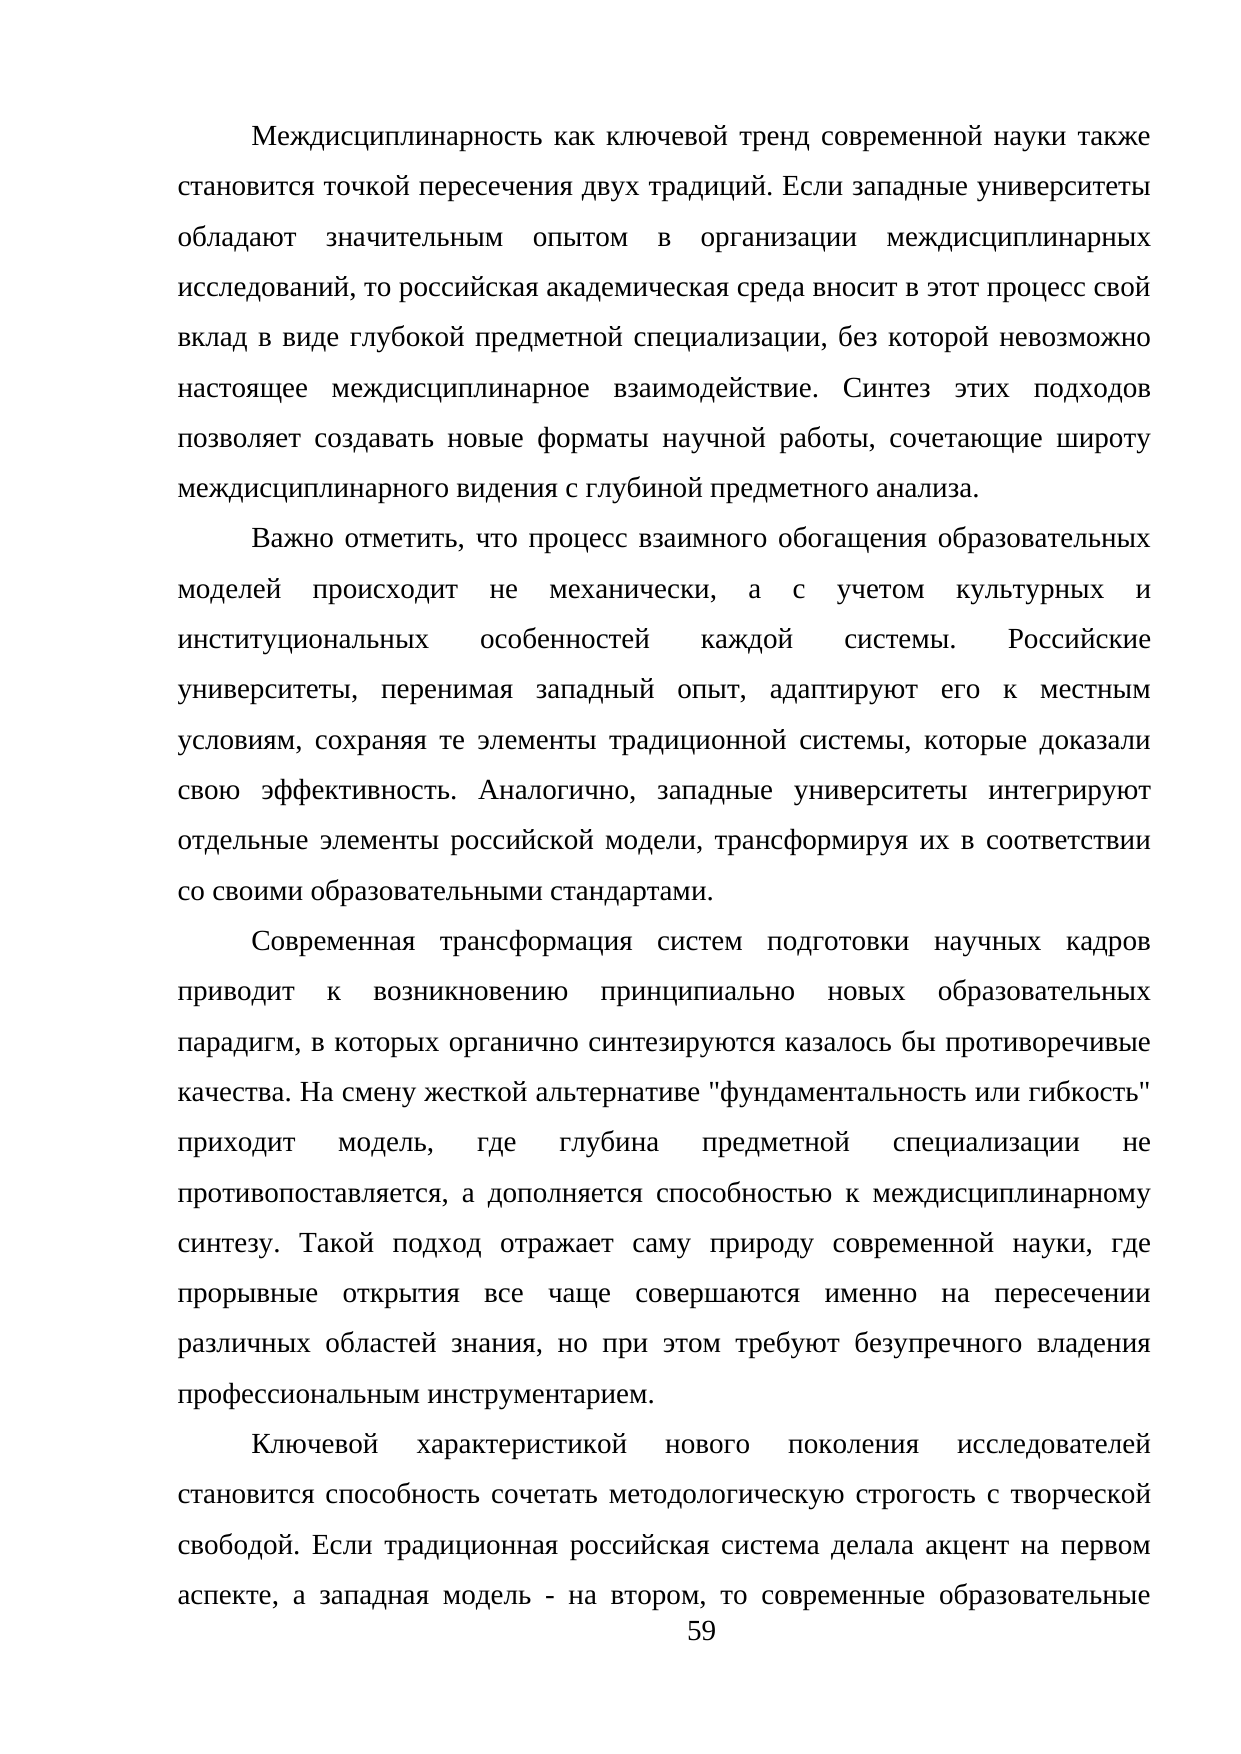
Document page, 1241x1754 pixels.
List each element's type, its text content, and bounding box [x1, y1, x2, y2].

text Междисциплинарность как ключевой тренд современной науки также становится точкой пересечения двух традиций. Если западные университеты обладают значительным опытом в организации междисциплинарных исследований, то российская академическая среда вносит в этот процесс свой вклад в виде глубокой предметной специализации, без которой невозможно настоящее междисциплинарное взаимодействие. Синтез этих подходов позволяет создавать новые форматы научной работы, сочетающие широту междисциплинарного видения с глубиной предметного анализа. [177, 118, 1152, 504]
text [177, 1426, 1152, 1611]
text Современная трансформация систем подготовки научных кадров приводит к возникновению принципиально новых образовательных парадигм, в которых органично синтезируются казалось бы противоречивые качества. На смену жесткой альтернативе "фундаментальность или гибкость" приходит модель, где глубина предметной специализации не противопоставляется, а дополняется способностью к междисциплинарному синтезу. Такой подход отражает саму природу современной науки, где прорывные открытия все чаще совершаются именно на пересечении различных областей знания, но при этом требуют безупречного владения профессиональным инструментарием. [177, 923, 1152, 1409]
text Важно отметить, что процесс взаимного обогащения образовательных моделей происходит не механически, а с учетом культурных и институциональных особенностей каждой системы. Российские университеты, перенимая западный опыт, адаптируют его к местным условиям, сохраняя те элементы традиционной системы, которые доказали свою эффективность. Аналогично, западные университеты интегрируют отдельные элементы российской модели, трансформируя их в соответствии со своими образовательными стандартами. [177, 521, 1152, 906]
